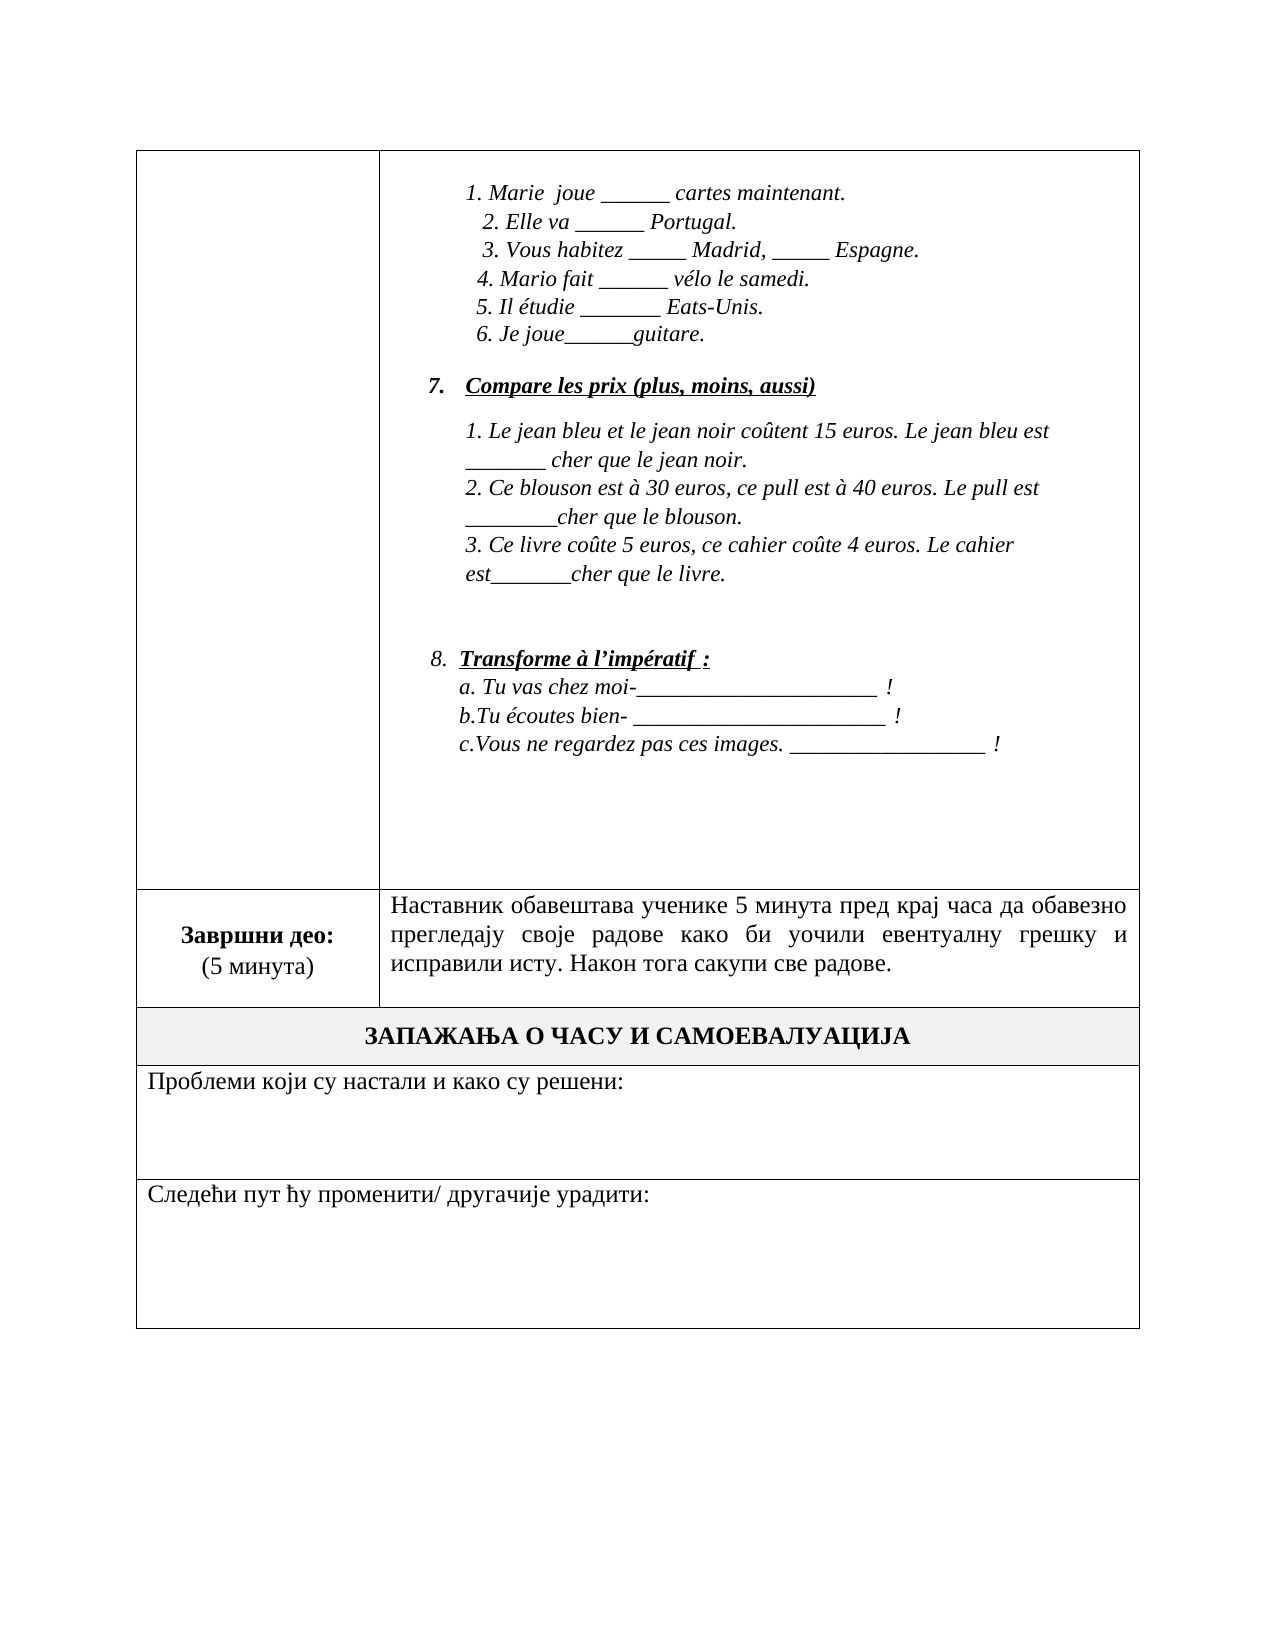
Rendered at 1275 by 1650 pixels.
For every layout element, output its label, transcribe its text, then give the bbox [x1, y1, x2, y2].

table_cell ЗАПАЖАЊА О ЧАСУ И САМОЕВАЛУАЦИЈА [137, 1008, 1139, 1065]
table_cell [380, 151, 1139, 889]
table_cell Проблеми који су настали и како су решени: [137, 1066, 1139, 1178]
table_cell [137, 151, 379, 889]
table_cell Завршни део: (5 минута) [137, 890, 379, 1007]
table_cell Следећи пут ћу променити/ другачије урадити: [137, 1180, 1139, 1327]
table_cell Наставник обавештава ученике 5 минута пред крај часа да обавезно прегледају своје радове како би уочили евентуалну грешку и исправили исту. Након тога сакупи све радове. [380, 890, 1139, 1007]
